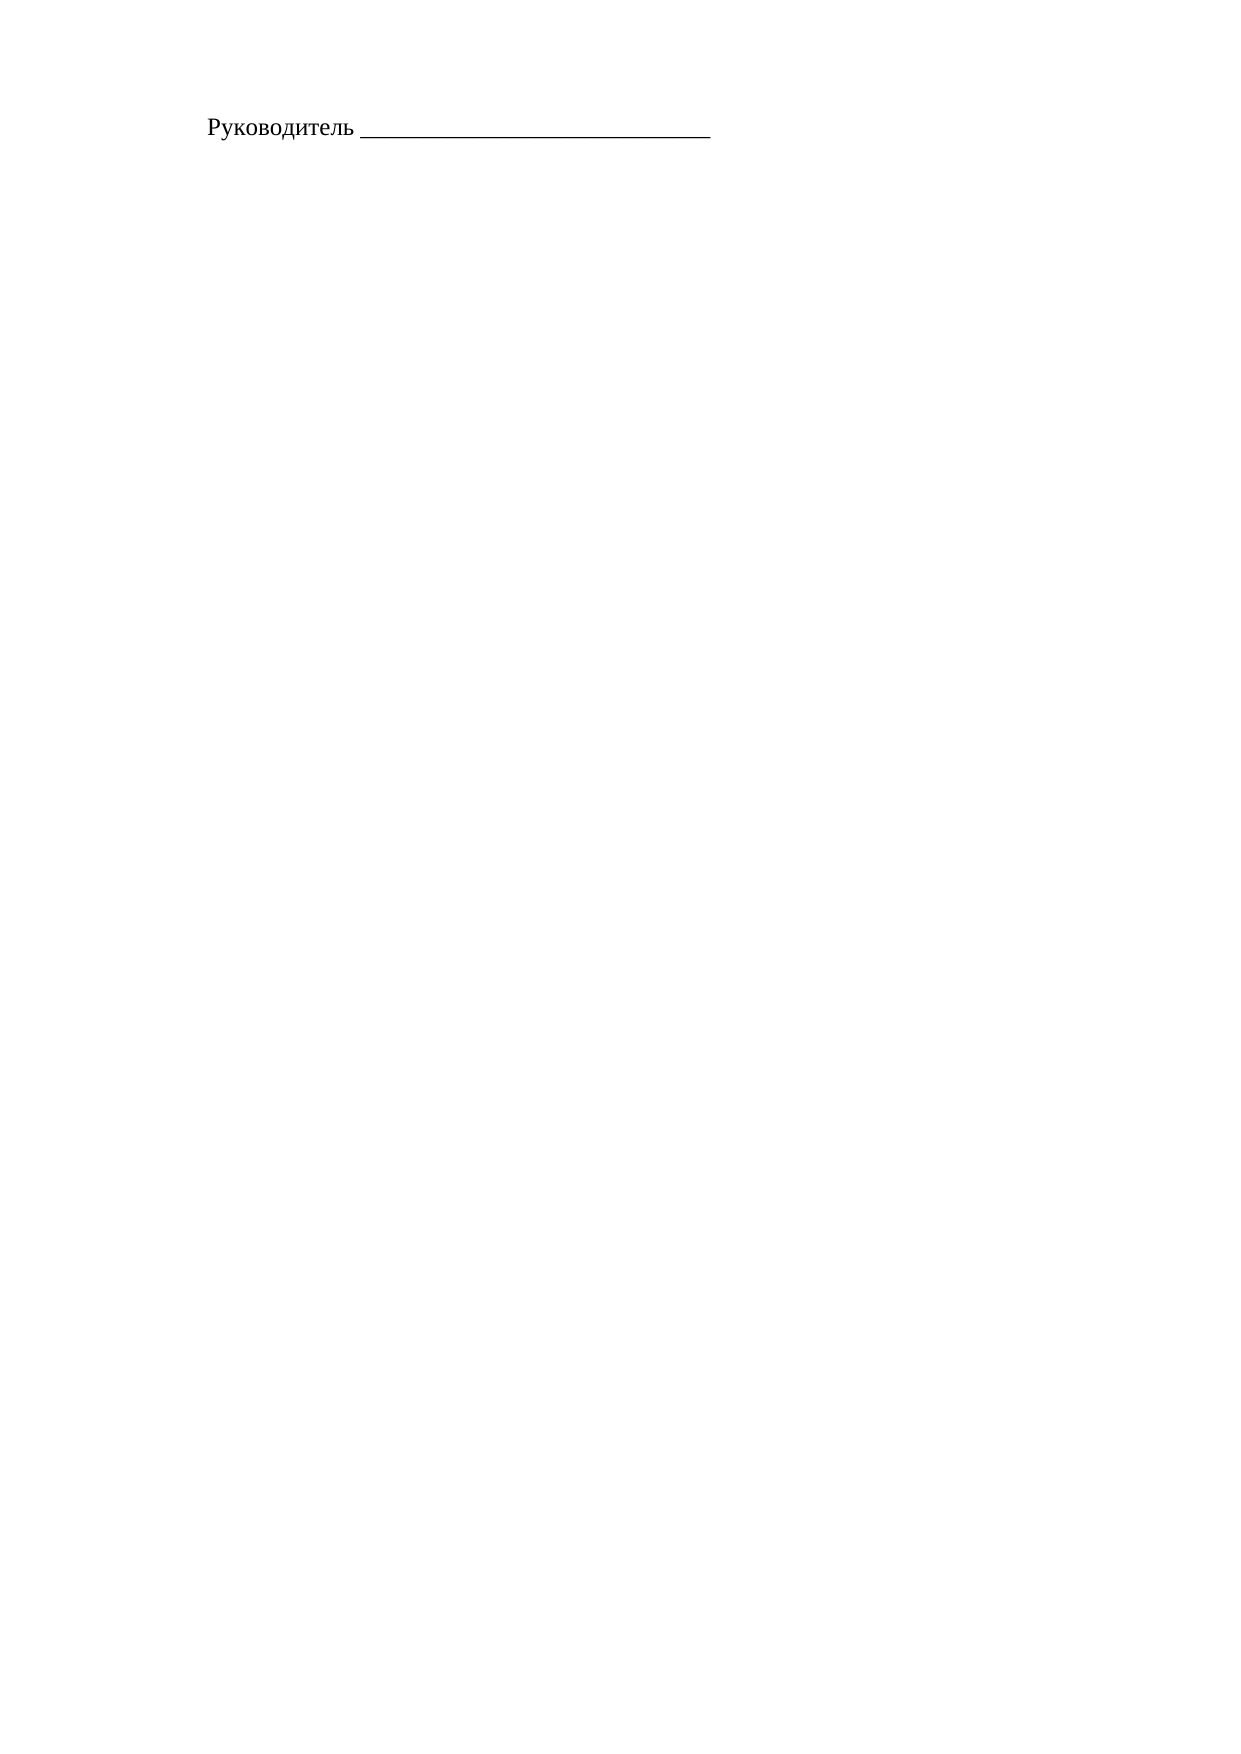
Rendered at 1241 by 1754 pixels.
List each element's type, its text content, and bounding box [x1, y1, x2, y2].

text Руководитель ____________________________ [133, 112, 1137, 141]
